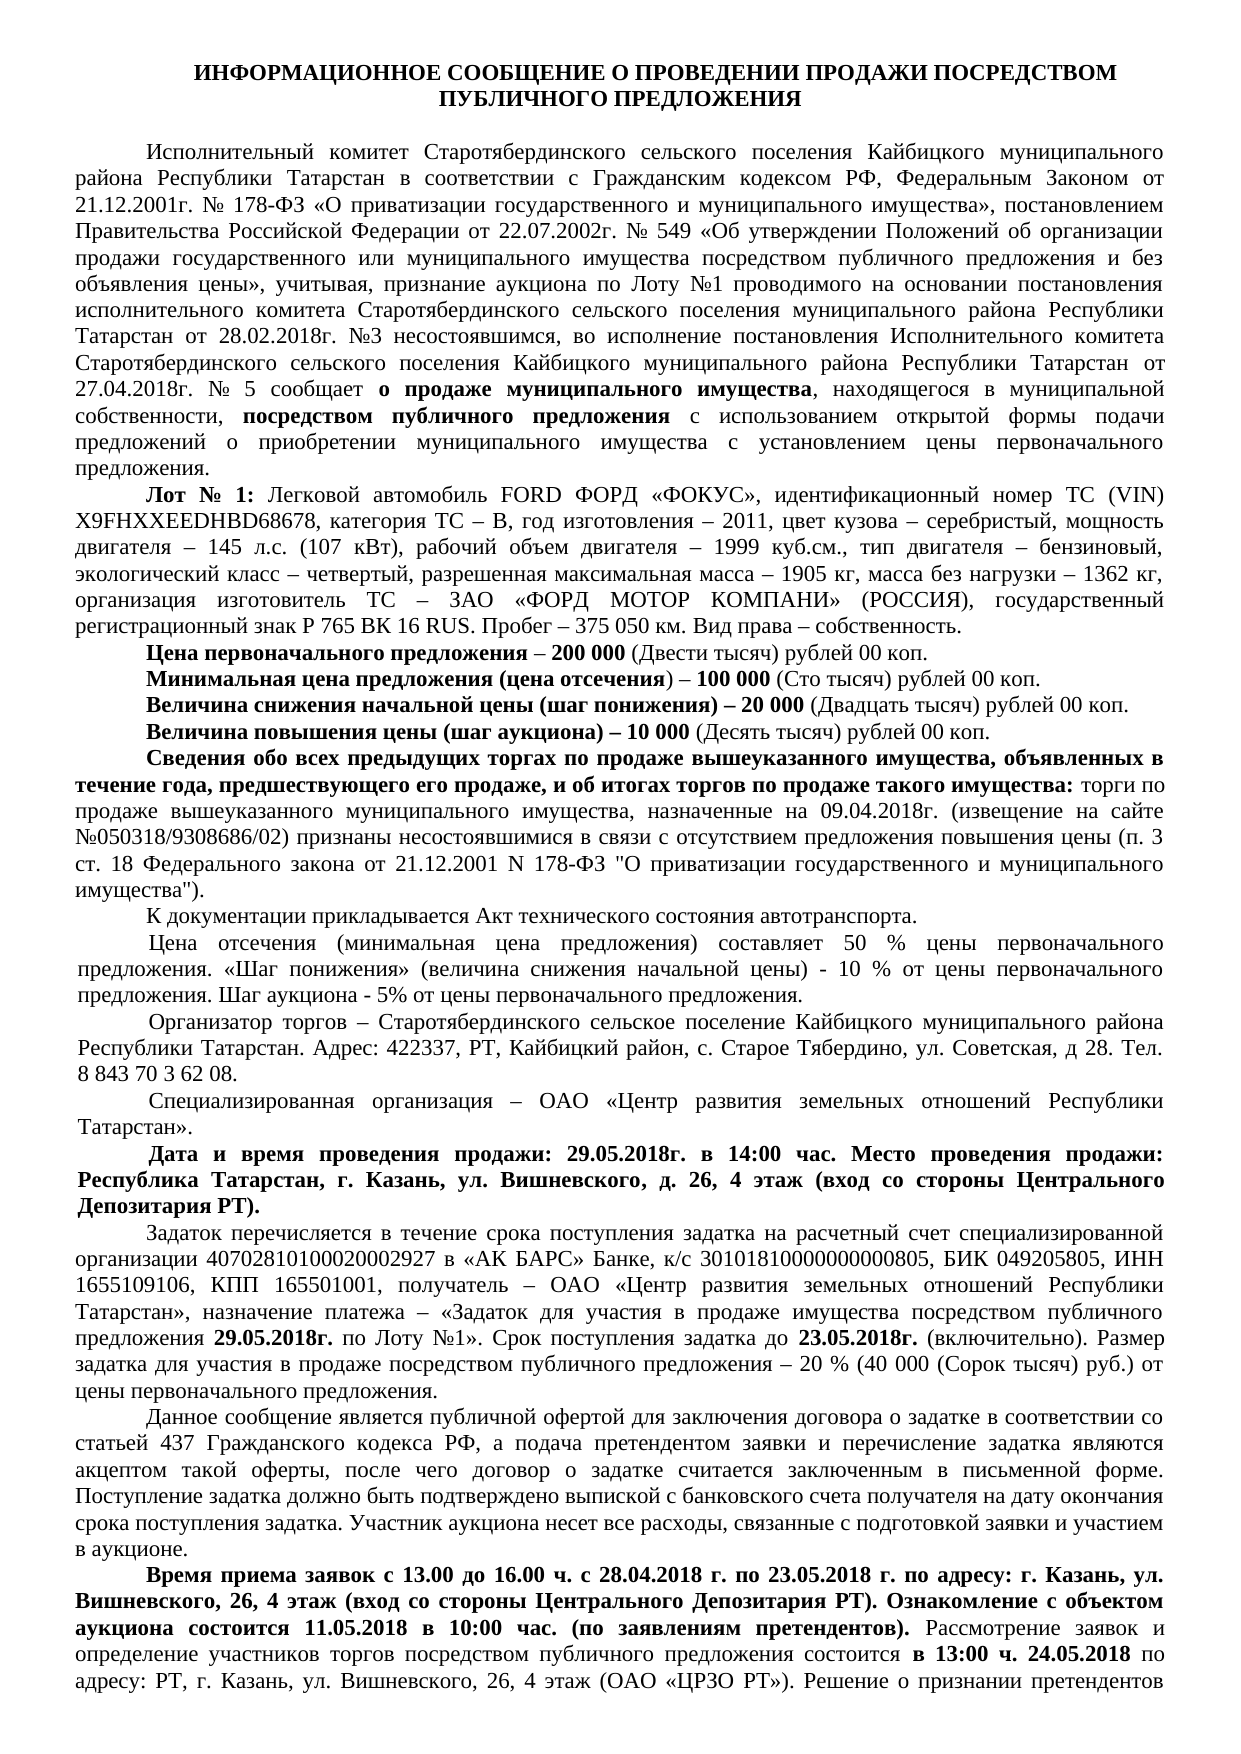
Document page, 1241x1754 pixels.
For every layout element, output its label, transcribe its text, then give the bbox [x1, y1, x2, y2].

text Величина снижения начальной цены (шаг понижения) – 20 000 (Двадцать тысяч) рублей 00 коп. [75, 692, 1165, 718]
text Лот № 1: Легковой автомобиль FORD ФОРД «ФОКУС», идентификационный номер ТС (VIN) X9FHXXEEDHBD68678, категория ТС – В, год изготовления – 2011, цвет кузова – серебристый, мощность двигателя – 145 л.с. (107 кВт), рабочий объем двигателя – 1999 куб.см., тип двигателя – бензиновый, экологический класс – четвертый, разрешенная максимальная масса – 1905 кг, масса без нагрузки – 1362 кг, организация изготовитель ТС – ЗАО «ФОРД МОТОР КОМПАНИ» (РОССИЯ), государственный регистрационный знак Р 765 ВК 16 RUS. Пробег – 375 050 км. Вид права – собственность. [75, 481, 1165, 639]
text Цена отсечения (минимальная цена предложения) составляет 50 % цены первоначального предложения. «Шаг понижения» (величина снижения начальной цены) - 10 % от цены первоначального предложения. Шаг аукциона - 5% от цены первоначального предложения. [77, 929, 1165, 1008]
text Дата и время проведения продажи: 29.05.2018г. в 14:00 час. Место проведения продажи: Республика Татарстан, г. Казань, ул. Вишневского, д. 26, 4 этаж (вход со стороны Центрального Депозитария РТ). [77, 1139, 1165, 1219]
text Данное сообщение является публичной офертой для заключения договора о задатке в соответствии со статьей 437 Гражданского кодекса РФ, а подача претендентом заявки и перечисление задатка являются акцептом такой оферты, после чего договор о задатке считается заключенным в письменной форме. Поступление задатка должно быть подтверждено выпиской с банковского счета получателя на дату окончания срока поступления задатка. Участник аукциона несет все расходы, связанные с подготовкой заявки и участием в аукционе. [75, 1403, 1165, 1561]
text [75, 1561, 1165, 1693]
text К документации прикладывается Акт технического состояния автотранспорта. [75, 902, 1165, 929]
text Задаток перечисляется в течение срока поступления задатка на расчетный счет специализированной организации 40702810100020002927 в «АК БАРС» Банке, к/с 30101810000000000805, БИК 049205805, ИНН 1655109106, КПП 165501001, получатель – ОАО «Центр развития земельных отношений Республики Татарстан», назначение платежа – «Задаток для участия в продаже имущества посредством публичного предложения 29.05.2018г. по Лоту №1». Срок поступления задатка до 23.05.2018г. (включительно). Размер задатка для участия в продаже посредством публичного предложения – 20 % (40 000 (Сорок тысяч) руб.) от цены первоначального предложения. [75, 1219, 1165, 1403]
text Величина повышения цены (шаг аукциона) – 10 000 (Десять тысяч) рублей 00 коп. [75, 718, 1165, 744]
text Цена первоначального предложения – 200 000 (Двести тысяч) рублей 00 коп. [75, 639, 1165, 665]
text Организатор торгов – Старотябердинского сельское поселение Кайбицкого муниципального района Республики Татарстан. Адрес: 422337, РТ, Кайбицкий район, с. Старое Тябердино, ул. Советская, д 28. Тел. 8 843 70 3 62 08. [77, 1008, 1165, 1087]
text Сведения обо всех предыдущих торгах по продаже вышеуказанного имущества, объявленных в течение года, предшествующего его продаже, и об итогах торгов по продаже такого имущества: торги по продаже вышеуказанного муниципального имущества, назначенные на 09.04.2018г. (извещение на сайте №050318/9308686/02) признаны несостоявшимися в связи с отсутствием предложения повышения цены (п. 3 ст. 18 Федерального закона от 21.12.2001 N 178-ФЗ "О приватизации государственного и муниципального имущества"). [75, 744, 1165, 902]
text Специализированная организация – ОАО «Центр развития земельных отношений Республики Татарстан». [77, 1087, 1165, 1139]
text Минимальная цена предложения (цена отсечения) – 100 000 (Сто тысяч) рублей 00 коп. [75, 665, 1165, 692]
text Исполнительный комитет Старотябердинского сельского поселения Кайбицкого муниципального района Республики Татарстан в соответствии с Гражданским кодексом РФ, Федеральным Законом от 21.12.2001г. № 178-ФЗ «О приватизации государственного и муниципального имущества», постановлением Правительства Российской Федерации от 22.07.2002г. № 549 «Об утверждении Положений об организации продажи государственного или муниципального имущества посредством публичного предложения и без объявления цены», учитывая, признание аукциона по Лоту №1 проводимого на основании постановления исполнительного комитета Старотябердинского сельского поселения муниципального района Республики Татарстан от 28.02.2018г. №3 несостоявшимся, во исполнение постановления Исполнительного комитета Старотябердинского сельского поселения Кайбицкого муниципального района Республики Татарстан от 27.04.2018г. № 5 сообщает о продаже муниципального имущества, находящегося в муниципальной собственности, посредством публичного предложения с использованием открытой формы подачи предложений о приобретении муниципального имущества с установлением цены первоначального предложения. [75, 138, 1165, 481]
text ИНФОРМАЦИОННОЕ СООБЩЕНИЕ О ПРОВЕДЕНИИ ПРОДАЖИ ПОСРЕДСТВОМ ПУБЛИЧНОГО ПРЕДЛОЖЕНИЯ [75, 59, 1165, 112]
